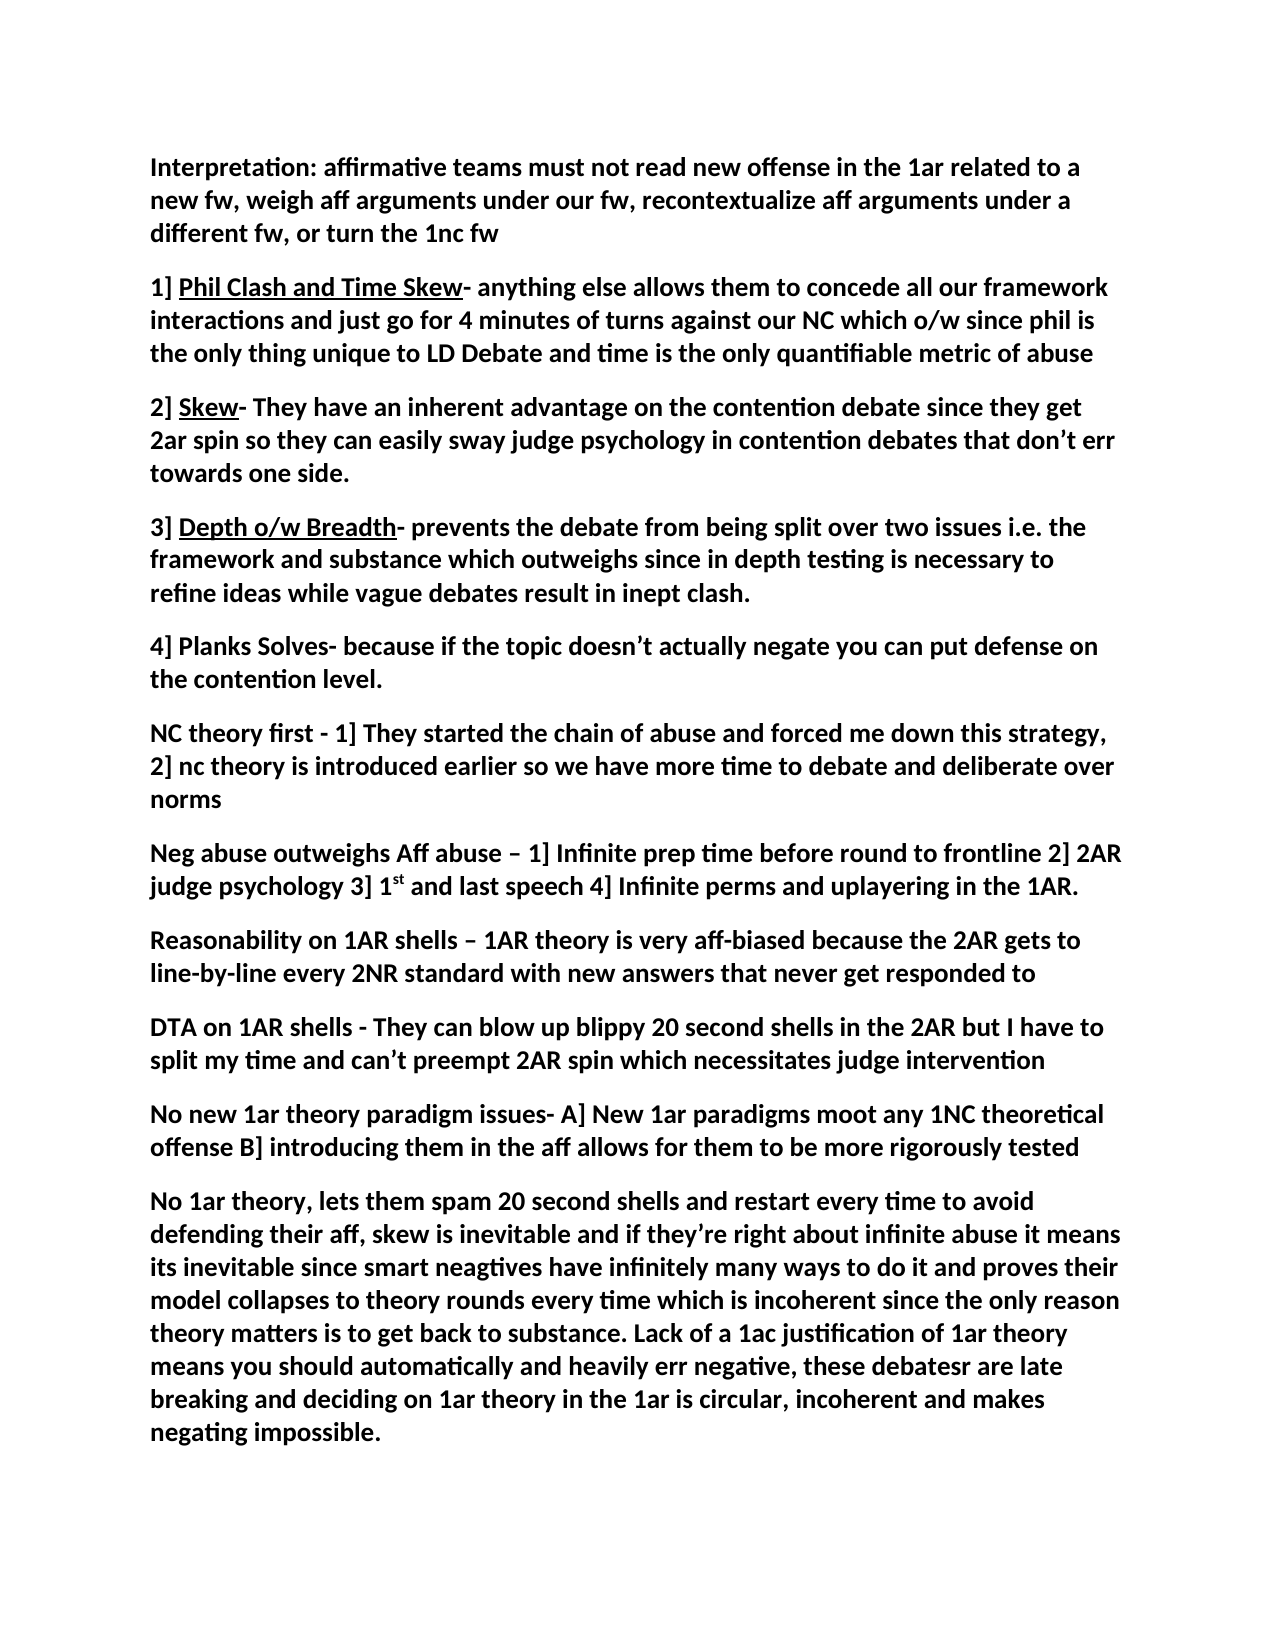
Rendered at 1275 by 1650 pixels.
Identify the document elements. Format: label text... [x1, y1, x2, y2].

subtitle 4] Planks Solves- because if the topic doesn’t actually negate you can put defense on the contention level. [150, 629, 1125, 696]
subtitle 1] Phil Clash and Time Skew- anything else allows them to concede all our framework interactions and just go for 4 minutes of turns against our NC which o/w since phil is the only thing unique to LD Debate and time is the only quantifiable metric of abuse [150, 270, 1125, 369]
subtitle Neg abuse outweighs Aff abuse – 1] Infinite prep time before round to frontline 2] 2AR judge psychology 3] 1st and last speech 4] Infinite perms and uplayering in the 1AR. [150, 836, 1125, 902]
subtitle No new 1ar theory paradigm issues- A] New 1ar paradigms moot any 1NC theoretical offense B] introducing them in the aff allows for them to be more rigorously tested [150, 1097, 1125, 1163]
subtitle 2] Skew- They have an inherent advantage on the contention debate since they get 2ar spin so they can easily sway judge psychology in contention debates that don’t err towards one side. [150, 390, 1125, 489]
subtitle Interpretation: affirmative teams must not read new offense in the 1ar related to a new fw, weigh aff arguments under our fw, recontextualize aff arguments under a different fw, or turn the 1nc fw [150, 150, 1125, 249]
subtitle No 1ar theory, lets them spam 20 second shells and restart every time to avoid defending their aff, skew is inevitable and if they’re right about infinite abuse it means its inevitable since smart neagtives have infinitely many ways to do it and proves their model collapses to theory rounds every time which is incoherent since the only reason theory matters is to get back to substance. Lack of a 1ac justification of 1ar theory means you should automatically and heavily err negative, these debatesr are late breaking and deciding on 1ar theory in the 1ar is circular, incoherent and makes negating impossible. [150, 1184, 1125, 1448]
subtitle NC theory first - 1] They started the chain of abuse and forced me down this strategy, 2] nc theory is introduced earlier so we have more time to debate and deliberate over norms [150, 716, 1125, 816]
subtitle DTA on 1AR shells - They can blow up blippy 20 second shells in the 2AR but I have to split my time and can’t preempt 2AR spin which necessitates judge intervention [150, 1010, 1125, 1076]
subtitle 3] Depth o/w Breadth- prevents the debate from being split over two issues i.e. the framework and substance which outweighs since in depth testing is necessary to refine ideas while vague debates result in inept clash. [150, 510, 1125, 609]
subtitle Reasonability on 1AR shells – 1AR theory is very aff-biased because the 2AR gets to line-by-line every 2NR standard with new answers that never get responded to [150, 923, 1125, 989]
